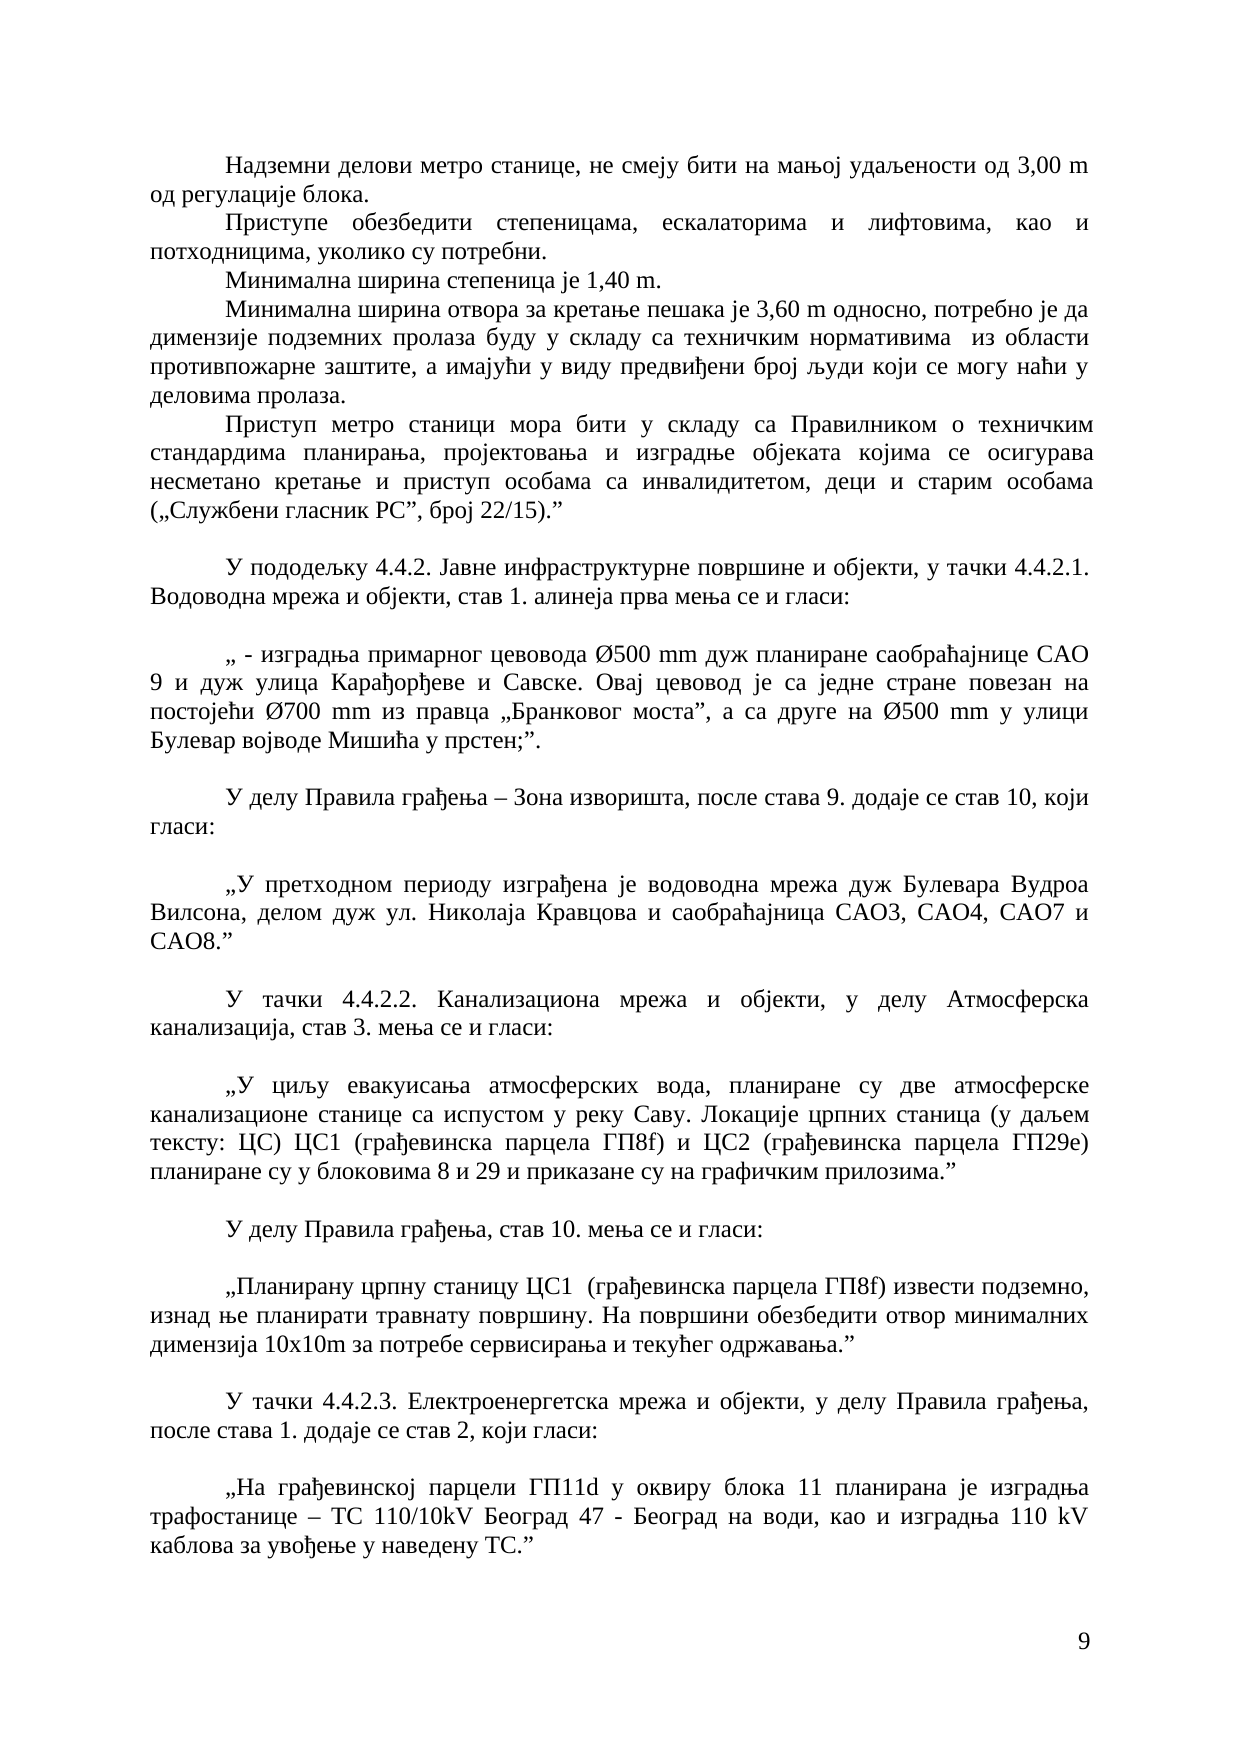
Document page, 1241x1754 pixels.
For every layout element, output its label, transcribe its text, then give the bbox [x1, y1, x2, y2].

text Надземни делови метро станице, не смеју бити на мањој удаљености од 3,00 m од регулације блока. [150, 150, 1090, 207]
text Минимална ширина отвора за кретање пешака је 3,60 m односно, потребно је да димензије подземних пролаза буду у складу са техничким нормативима из области противпожарне заштите, а имајући у виду предвиђени број људи који се могу наћи у деловима пролаза. [150, 294, 1090, 409]
text „У претходном периоду изграђена је водоводна мрежа дуж Булевара Вудроа Вилсона, делом дуж ул. Николаја Кравцова и саобраћајница САО3, САО4, САО7 и САО8.” [150, 869, 1090, 955]
text „Планирану црпну станицу ЦС1 (грађевинска парцела ГП8f) извести подземно, изнад ње планирати травнату површину. На површини обезбедити отвор минималних димензија 10x10m за потребе сервисирања и текућег одржавања.” [150, 1271, 1090, 1357]
text У тачки 4.4.2.2. Канализациона мрежа и објекти, у делу Атмосферска канализација, став 3. мења се и гласи: [150, 984, 1090, 1041]
text Минимална ширина степеница је 1,40 m. [150, 265, 1090, 294]
text „У циљу евакуисања атмосферских вода, планиране су две атмосферске канализационе станице са испустом у реку Саву. Локације црпних станица (у даљем тексту: ЦС) ЦС1 (грађевинска парцела ГП8f) и ЦС2 (грађевинска парцела ГП29е) планиране су у блоковима 8 и 29 и приказане су на графичким прилозима.” [150, 1070, 1090, 1185]
text У тачки 4.4.2.3. Електроенергетска мрежа и објекти, у делу Правила грађења, после става 1. додаје се став 2, који гласи: [150, 1386, 1090, 1444]
text „На грађевинској парцели ГП11d у оквиру блока 11 планирана је изградња трафостанице – ТС 110/10kV Београд 47 - Београд на води, као и изградња 110 kV каблова за увођење у наведену ТС.” [150, 1472, 1090, 1559]
text Приступ метро станици мора бити у складу са Правилником о техничким стандардима планирања, пројектовања и изградње објеката којима се осигурава несметано кретање и приступ особама са инвалидитетом, деци и старим особама („Службени гласник РС”, број 22/15).” [150, 409, 1095, 524]
text Приступе обезбедити степеницама, ескалаторима и лифтовима, као и потходницима, уколико су потребни. [150, 207, 1090, 265]
text У пододељку 4.4.2. Јавне инфраструктурне површине и објекти, у тачки 4.4.2.1. Водоводна мрежа и објекти, став 1. алинеја прва мења се и гласи: [150, 552, 1090, 610]
text „ - изградња примарног цевовода Ø500 mm дуж планиране саобраћајнице САО 9 и дуж улица Карађорђеве и Савске. Овај цевовод је са једне стране повезан на постојећи Ø700 mm из правца „Бранковог моста”, а са друге на Ø500 mm у улици Булевар војводе Мишића у прстен;”. [150, 639, 1090, 754]
text У делу Правила грађења – Зона изворишта, после става 9. додаје се став 10, који гласи: [150, 782, 1090, 840]
text У делу Правила грађења, став 10. мења се и гласи: [150, 1214, 1090, 1242]
